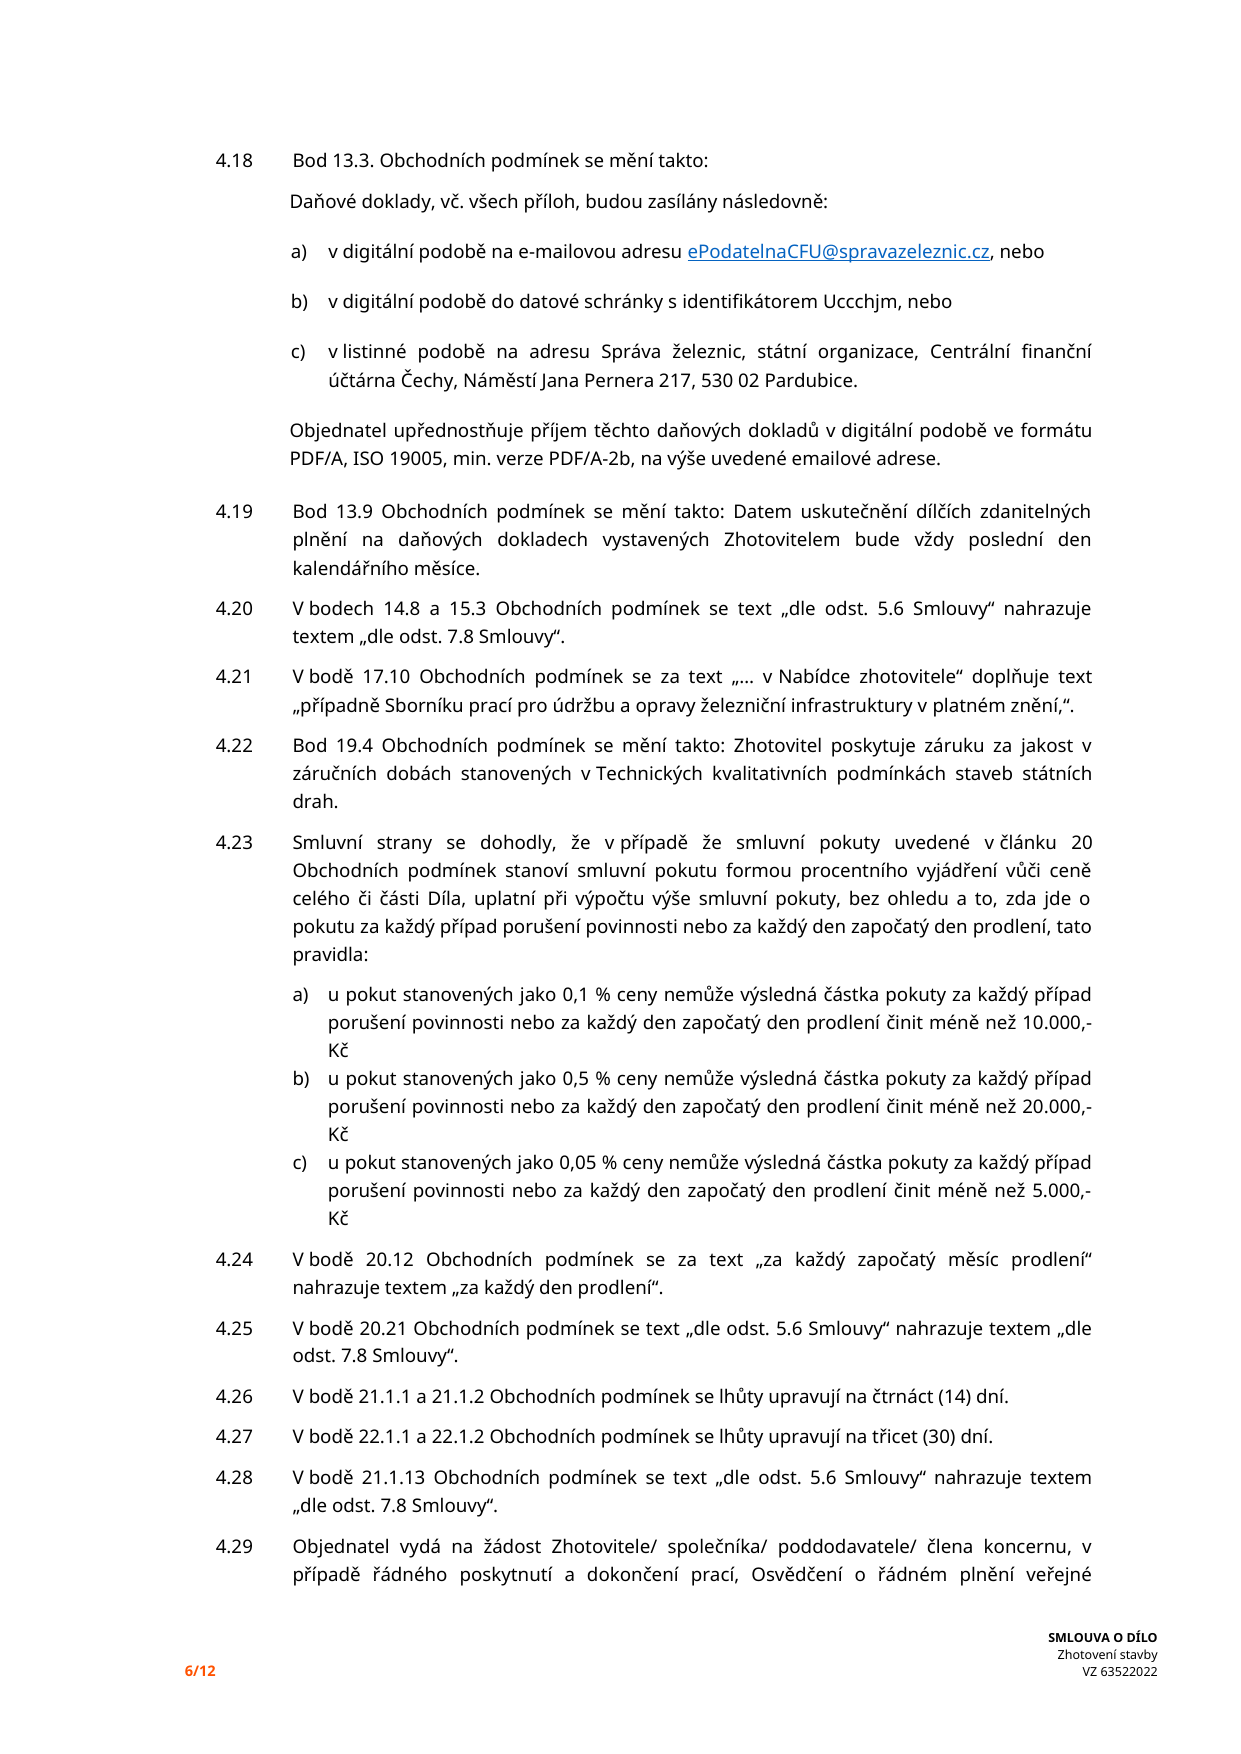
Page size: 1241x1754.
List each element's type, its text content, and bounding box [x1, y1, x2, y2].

text Daňové doklady, vč. všech příloh, budou zasílány následovně: [216, 188, 1093, 213]
text Bod 13.9 Obchodních podmínek se mění takto: Datem uskutečnění dílčích zdanitelných plnění na daňových dokladech vystavených Zhotovitelem bude vždy poslední den kalendářního měsíce. [216, 499, 1093, 580]
text Objednatel upřednostňuje příjem těchto daňových dokladů v digitální podobě ve formátu PDF/A, ISO 19005, min. verze PDF/A-2b, na výše uvedené emailové adrese. [289, 418, 1093, 471]
text V bodě 20.12 Obchodních podmínek se za text „za každý započatý měsíc prodlení“ nahrazuje textem „za každý den prodlení“. [216, 1246, 1093, 1300]
text V bodech 14.8 a 15.3 Obchodních podmínek se text „dle odst. 5.6 Smlouvy“ nahrazuje textem „dle odst. 7.8 Smlouvy“. [216, 595, 1093, 649]
text u pokut stanovených jako 0,05 % ceny nemůže výsledná částka pokuty za každý případ porušení povinnosti nebo za každý den započatý den prodlení činit méně než 5.000,- Kč [292, 1150, 1093, 1231]
text V bodě 20.21 Obchodních podmínek se text „dle odst. 5.6 Smlouvy“ nahrazuje textem „dle odst. 7.8 Smlouvy“. [216, 1315, 1093, 1368]
list v digitální podobě do datové schránky s identifikátorem Uccchjm, nebo [291, 288, 1093, 314]
text Smluvní strany se dohodly, že v případě že smluvní pokuty uvedené v článku 20 Obchodních podmínek stanoví smluvní pokutu formou procentního vyjádření vůči ceně celého či části Díla, uplatní při výpočtu výše smluvní pokuty, bez ohledu a to, zda jde o pokutu za každý případ porušení povinnosti nebo za každý den započatý den prodlení, tato pravidla: [216, 829, 1093, 967]
text V bodě 21.1.13 Obchodních podmínek se text „dle odst. 5.6 Smlouvy“ nahrazuje textem „dle odst. 7.8 Smlouvy“. [216, 1464, 1093, 1518]
text Bod 19.4 Obchodních podmínek se mění takto: Zhotovitel poskytuje záruku za jakost v záručních dobách stanovených v Technických kvalitativních podmínkách staveb státních drah. [216, 732, 1093, 814]
list v listinné podobě na adresu Správa železnic, státní organizace, Centrální finanční účtárna Čechy, Náměstí Jana Pernera 217, 530 02 Pardubice. [291, 338, 1093, 393]
list u pokut stanovených jako 0,1 % ceny nemůže výsledná částka pokuty za každý případ porušení povinnosti nebo za každý den započatý den prodlení činit méně než 10.000,- Kč [292, 982, 1093, 1063]
text V bodě 22.1.1 a 22.1.2 Obchodních podmínek se lhůty upravují na třicet (30) dní. [216, 1424, 1093, 1449]
list v digitální podobě na e-mailovou adresu ePodatelnaCFU@spravazeleznic.cz, nebo [291, 238, 1093, 264]
text V bodě 21.1.1 a 21.1.2 Obchodních podmínek se lhůty upravují na čtrnáct (14) dní. [216, 1383, 1093, 1409]
text V bodě 17.10 Obchodních podmínek se za text „… v Nabídce zhotovitele“ doplňuje text „případně Sborníku prací pro údržbu a opravy železniční infrastruktury v platném znění,“. [216, 664, 1093, 717]
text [216, 1533, 1093, 1586]
text Bod 13.3. Obchodních podmínek se mění takto: [216, 147, 1093, 173]
text u pokut stanovených jako 0,5 % ceny nemůže výsledná částka pokuty za každý případ porušení povinnosti nebo za každý den započatý den prodlení činit méně než 20.000,- Kč [292, 1066, 1093, 1147]
